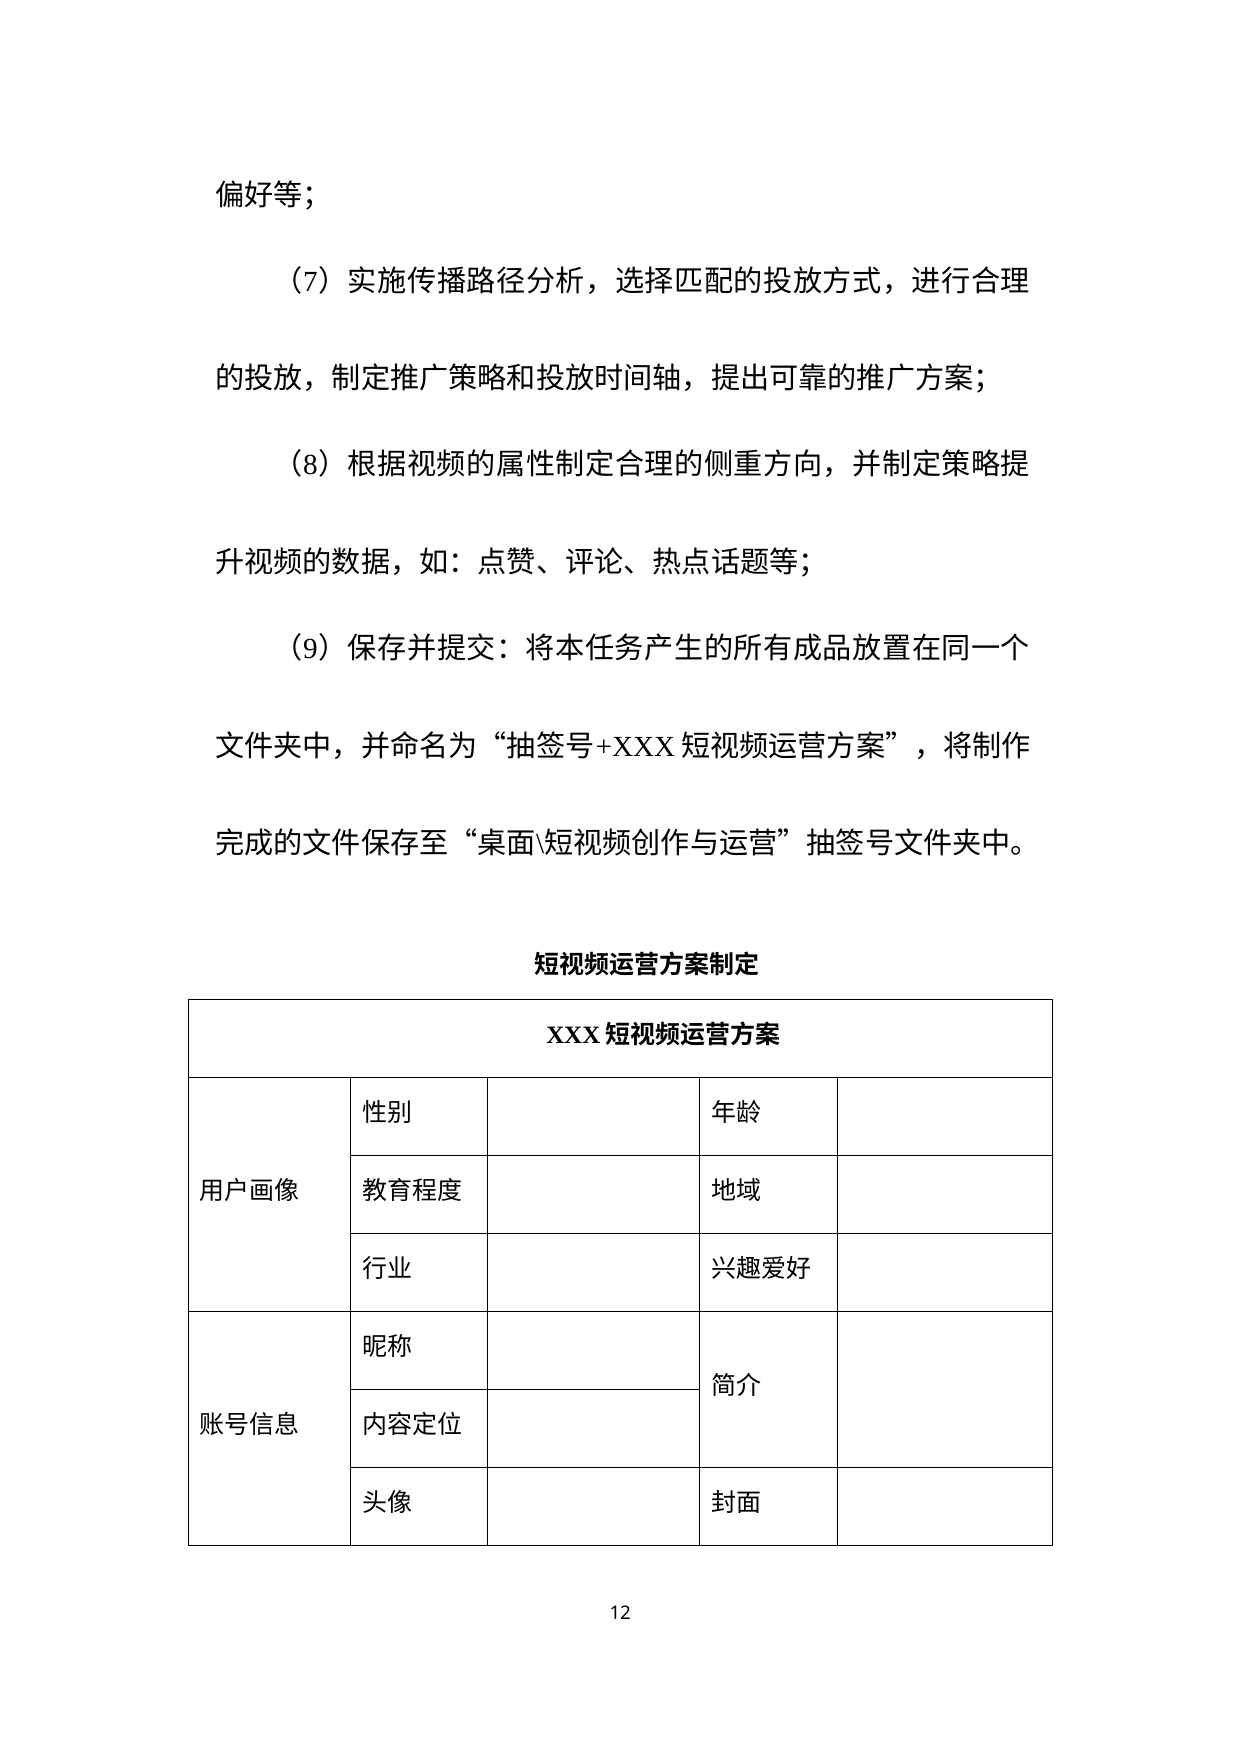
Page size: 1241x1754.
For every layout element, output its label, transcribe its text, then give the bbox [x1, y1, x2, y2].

table_cell [838, 1234, 1052, 1311]
table_cell 内容定位 [351, 1390, 487, 1467]
table_cell [488, 1468, 699, 1545]
table_cell [488, 1390, 699, 1467]
table_cell 行业 [351, 1234, 487, 1311]
table_cell [488, 1078, 699, 1155]
table_cell 封面 [700, 1468, 837, 1545]
text （7）实施传播路径分析，选择匹配的投放方式，进行合理的投放，制定推广策略和投放时间轴，提出可靠的推广方案； [215, 246, 1032, 408]
table_cell 教育程度 [351, 1156, 487, 1233]
text （8）根据视频的属性制定合理的侧重方向，并制定策略提升视频的数据，如：点赞、评论、热点话题等； [215, 429, 1032, 592]
table_cell 性别 [351, 1078, 487, 1155]
table_cell [838, 1078, 1052, 1155]
table_cell 用户画像 [189, 1078, 350, 1311]
table_cell 简介 [700, 1312, 837, 1467]
table_cell [488, 1234, 699, 1311]
table_header XXX短视频运营方案 [189, 1000, 1052, 1077]
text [215, 160, 1032, 225]
table_cell [838, 1468, 1052, 1545]
table_cell [838, 1156, 1052, 1233]
text 短视频运营方案制定 [215, 945, 1053, 981]
table_cell [488, 1156, 699, 1233]
table_cell 地域 [700, 1156, 837, 1233]
table_cell 昵称 [351, 1312, 487, 1389]
text （9）保存并提交：将本任务产生的所有成品放置在同一个文件夹中，并命名为“抽签号+XXX短视频运营方案”，将制作完成的文件保存至“桌面\短视频创作与运营”抽签号文件夹中。 [215, 613, 1032, 873]
table_cell 账号信息 [189, 1312, 350, 1545]
table_cell 兴趣爱好 [700, 1234, 837, 1311]
table_cell [488, 1312, 699, 1389]
table_cell 年龄 [700, 1078, 837, 1155]
table_cell 头像 [351, 1468, 487, 1545]
table_cell [838, 1312, 1052, 1467]
